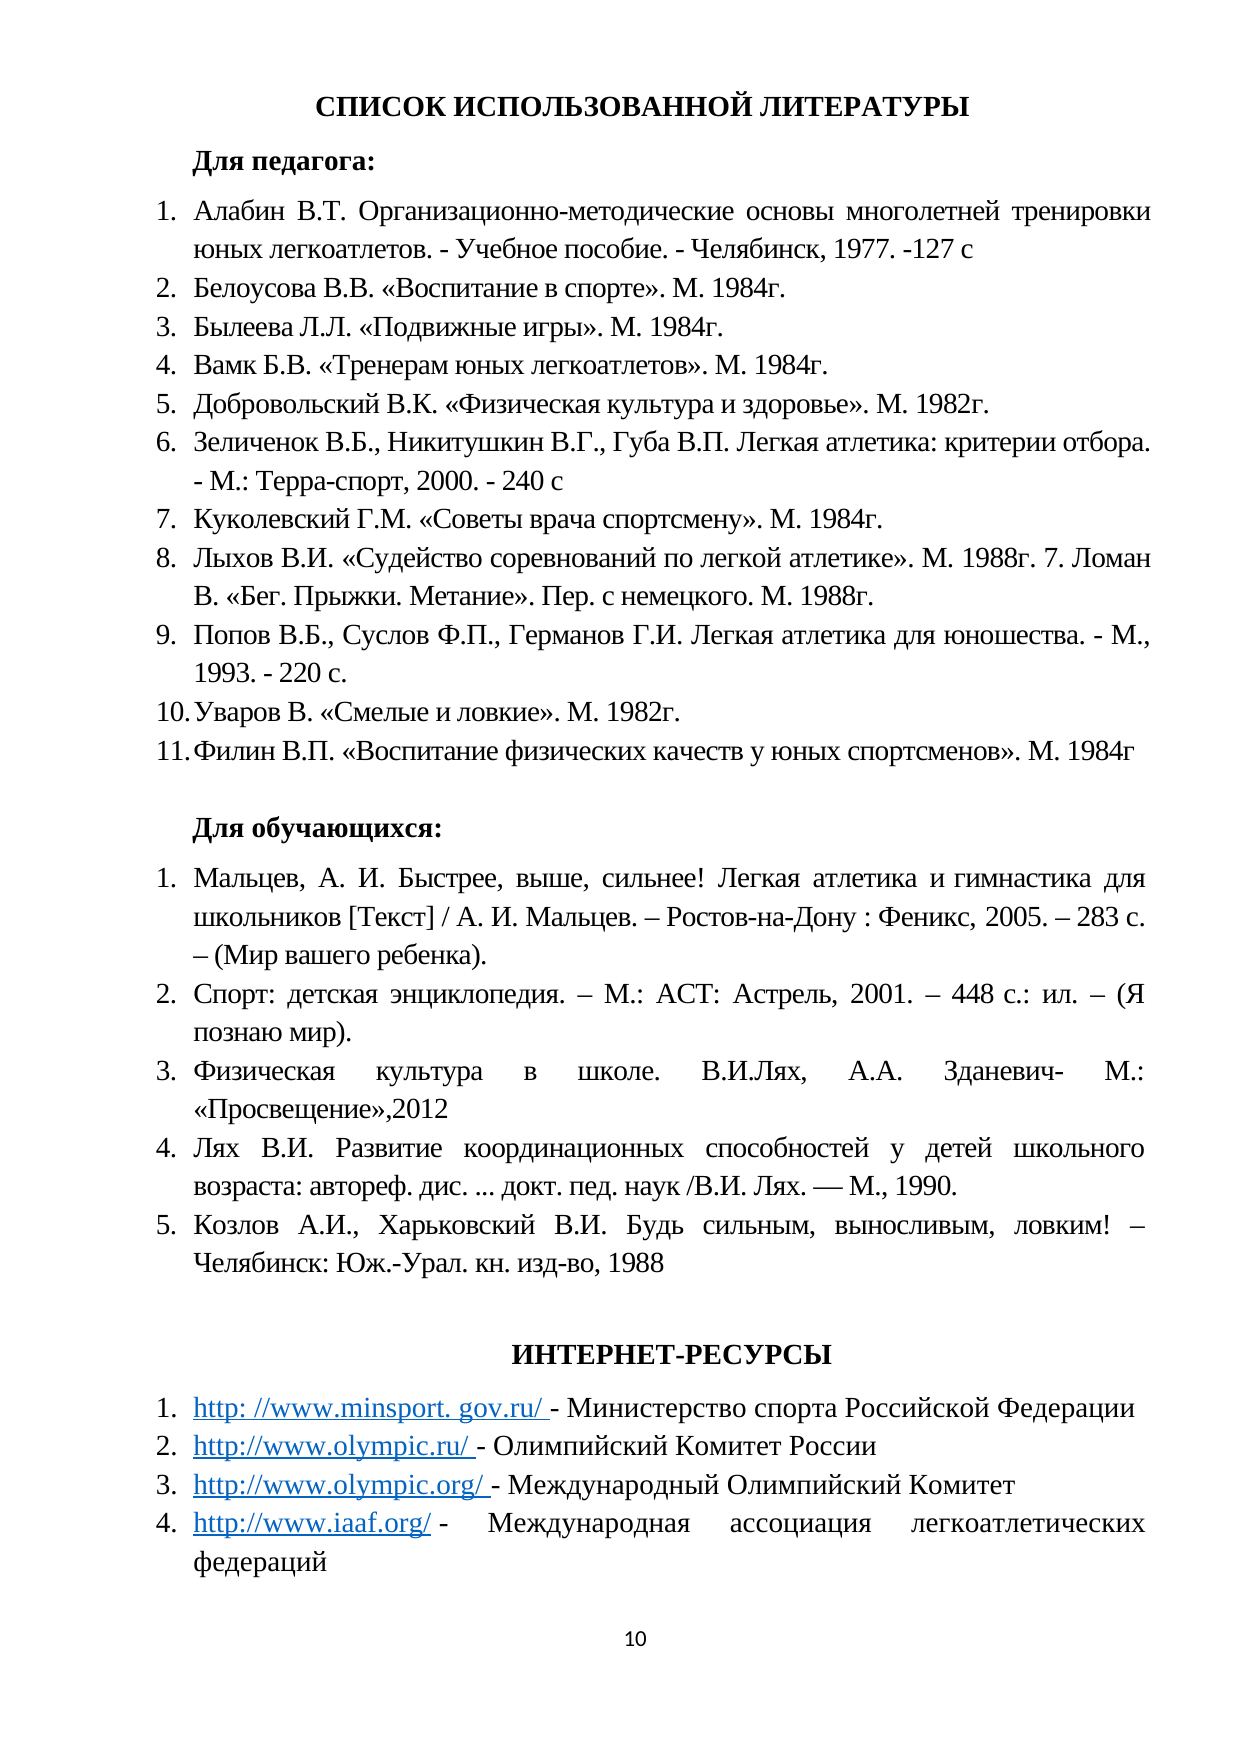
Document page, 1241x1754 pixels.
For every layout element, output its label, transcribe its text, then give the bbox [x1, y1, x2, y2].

text СПИСОК ИСПОЛЬЗОВАННОЙ ЛИТЕРАТУРЫ [118, 89, 1093, 122]
text Для педагога: [118, 143, 1146, 176]
list http: //www.minsport. gov.ru/ - Министерство спорта Российской Федерации [156, 1390, 1146, 1423]
list Физическая культура в школе. В.И.Лях, А.А. Зданевич- М.: «Просвещение»,2012 [156, 1053, 1146, 1125]
list Алабин В.Т. Организационно-методические основы многолетней тренировки юных легкоатлетов. - Учебное пособие. - Челябинск, 1977. -127 с [156, 193, 1152, 265]
list Мальцев, А. И. Быстрее, выше, сильнее! Легкая атлетика и гимнастика для школьников [Текст] / А. И. Мальцев. – Ростов-на-Дону : Феникс, 2005. – 283 с. – (Мир вашего ребенка). [156, 860, 1146, 971]
list Лях В.И. Развитие координационных способностей у детей школьного возраста: автореф. дис. ... докт. пед. наук /В.И. Лях. — М., 1990. [156, 1130, 1146, 1202]
list Попов В.Б., Суслов Ф.П., Германов Г.И. Легкая атлетика для юношества. - М., 1993. - 220 с. [156, 617, 1152, 689]
list Белоусова В.В. «Воспитание в спорте». М. 1984г. [156, 270, 1152, 304]
list Филин В.П. «Воспитание физических качеств у юных спортсменов». М. 1984г [156, 733, 1152, 766]
list Добровольский В.К. «Физическая культура и здоровье». М. 1982г. [156, 386, 1152, 419]
list Уваров В. «Смелые и ловкие». М. 1982г. [156, 694, 1152, 728]
list Былеева Л.Л. «Подвижные игры». М. 1984г. [156, 309, 1152, 342]
list Спорт: детская энциклопедия. – М.: АСТ: Астрель, 2001. – 448 с.: ил. – (Я познаю мир). [156, 976, 1146, 1048]
list Для обучающихся: [118, 810, 1146, 843]
list Куколевский Г.М. «Советы врача спортсмену». М. 1984г. [156, 501, 1152, 535]
text ИНТЕРНЕТ-РЕСУРСЫ [118, 1337, 1152, 1370]
list Лыхов В.И. «Судейство соревнований по легкой атлетике». М. 1988г. 7. Ломан В. «Бег. Прыжки. Метание». Пер. с немецкого. М. 1988г. [156, 540, 1152, 612]
list Козлов А.И., Харьковский В.И. Будь сильным, выносливым, ловким! – Челябинск: Юж.-Урал. кн. изд-во, 1988 [156, 1207, 1146, 1279]
list http://www.olympic.ru/ - Олимпийский Комитет России [156, 1428, 1146, 1462]
list Зеличенок В.Б., Никитушкин В.Г., Губа В.П. Легкая атлетика: критерии отбора. - М.: Терра-спорт, 2000. - 240 с [156, 424, 1152, 496]
list http://www.olympic.org/ - Международный Олимпийский Комитет [156, 1467, 1146, 1500]
list http://www.iaaf.org/ - Международная ассоциация легкоатлетических федераций [156, 1505, 1146, 1577]
list Вамк Б.В. «Тренерам юных легкоатлетов». М. 1984г. [156, 347, 1152, 381]
